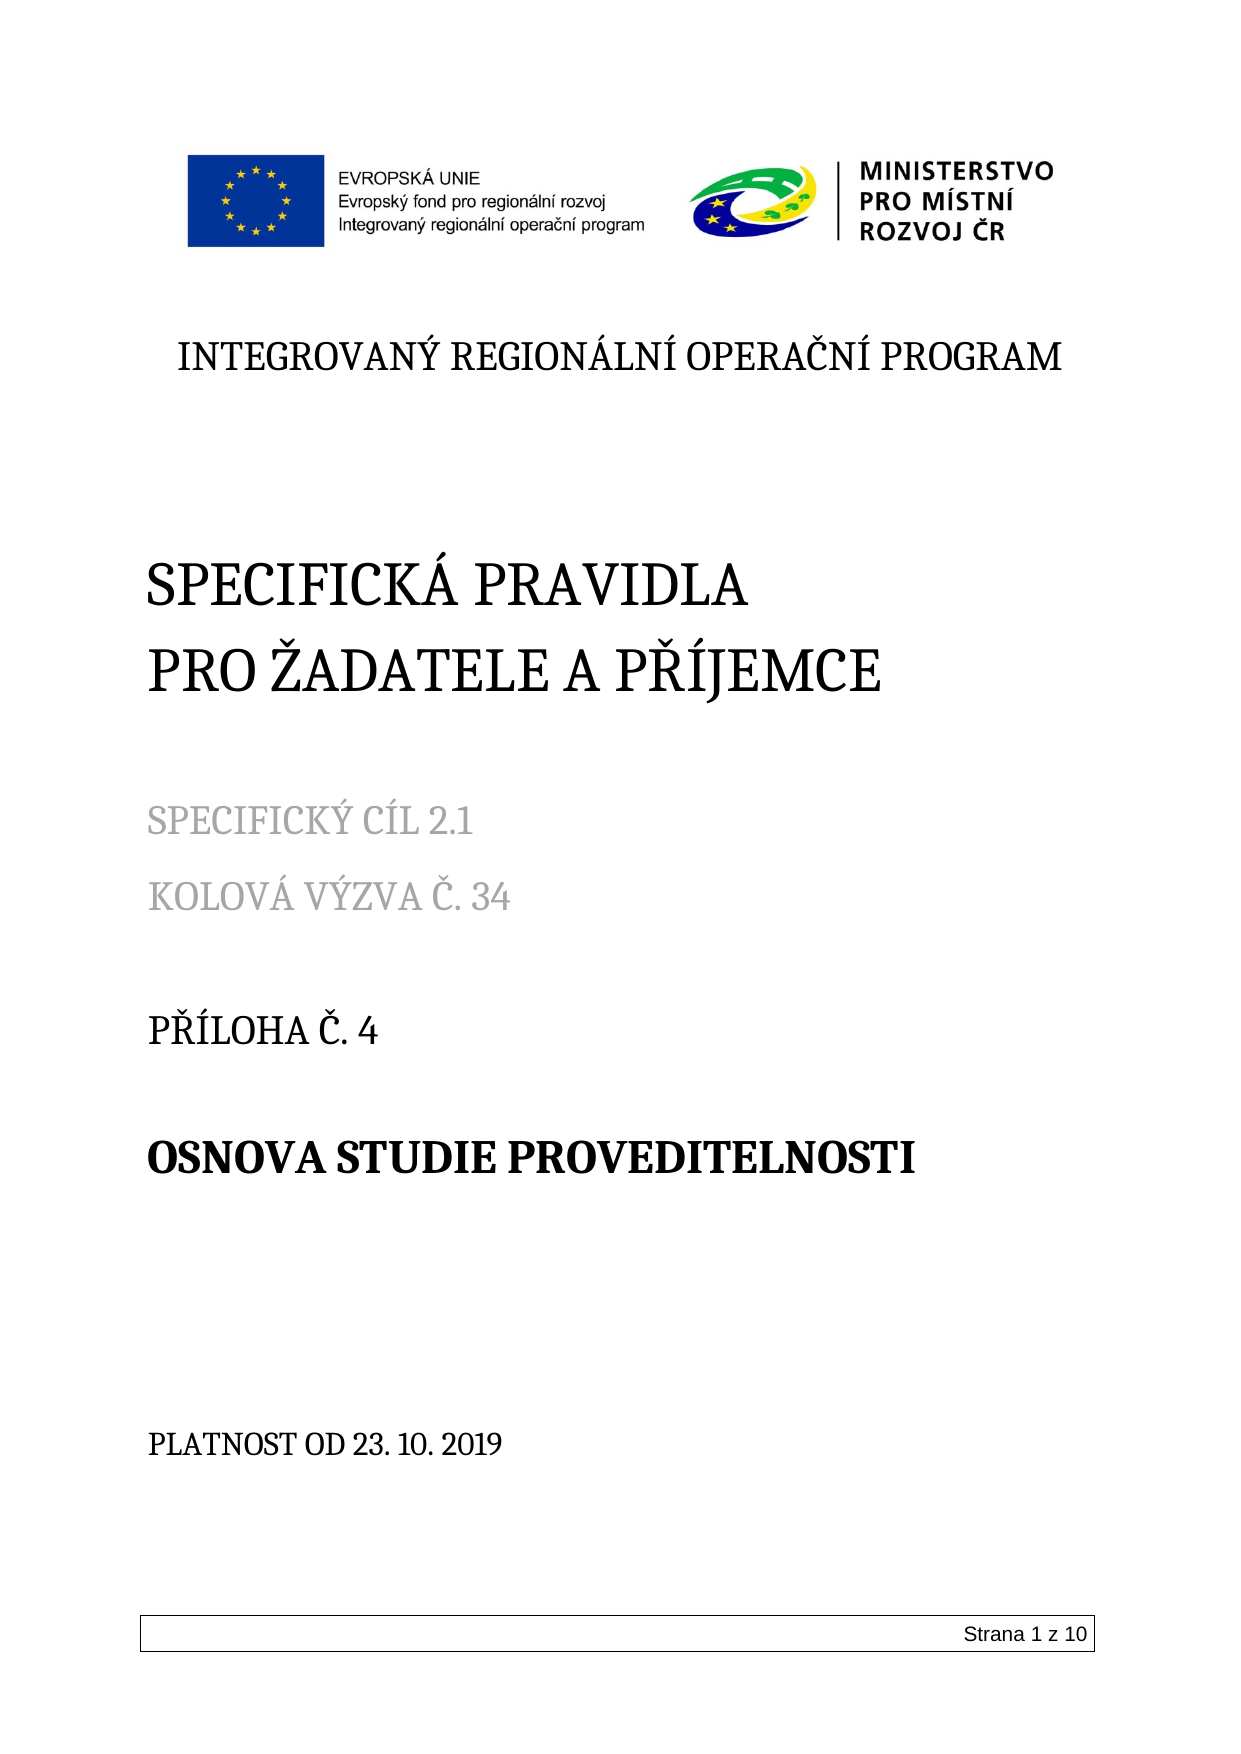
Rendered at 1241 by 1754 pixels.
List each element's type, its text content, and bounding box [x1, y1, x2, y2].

text pLATNOST OD 23. 10. 2019 [148, 1426, 1093, 1464]
text SPECIFICKÝ CÍL 2.1 [148, 797, 1093, 845]
text PRO ŽADATELE A PŘÍJEMCE [148, 635, 1093, 707]
text SPECIFICKÁ PRAVIDLA [148, 549, 1093, 621]
text PŘÍLOHA Č. 4 [148, 1007, 1093, 1054]
picture [157, 123, 1083, 277]
text Kolová výzva č. 34 [148, 873, 1093, 921]
text INTEGROVANÝ REGIONÁLNÍ OPERAČNÍ PROGRAM [148, 333, 1093, 381]
text Osnova studie proveditelnosti [148, 1130, 1093, 1185]
